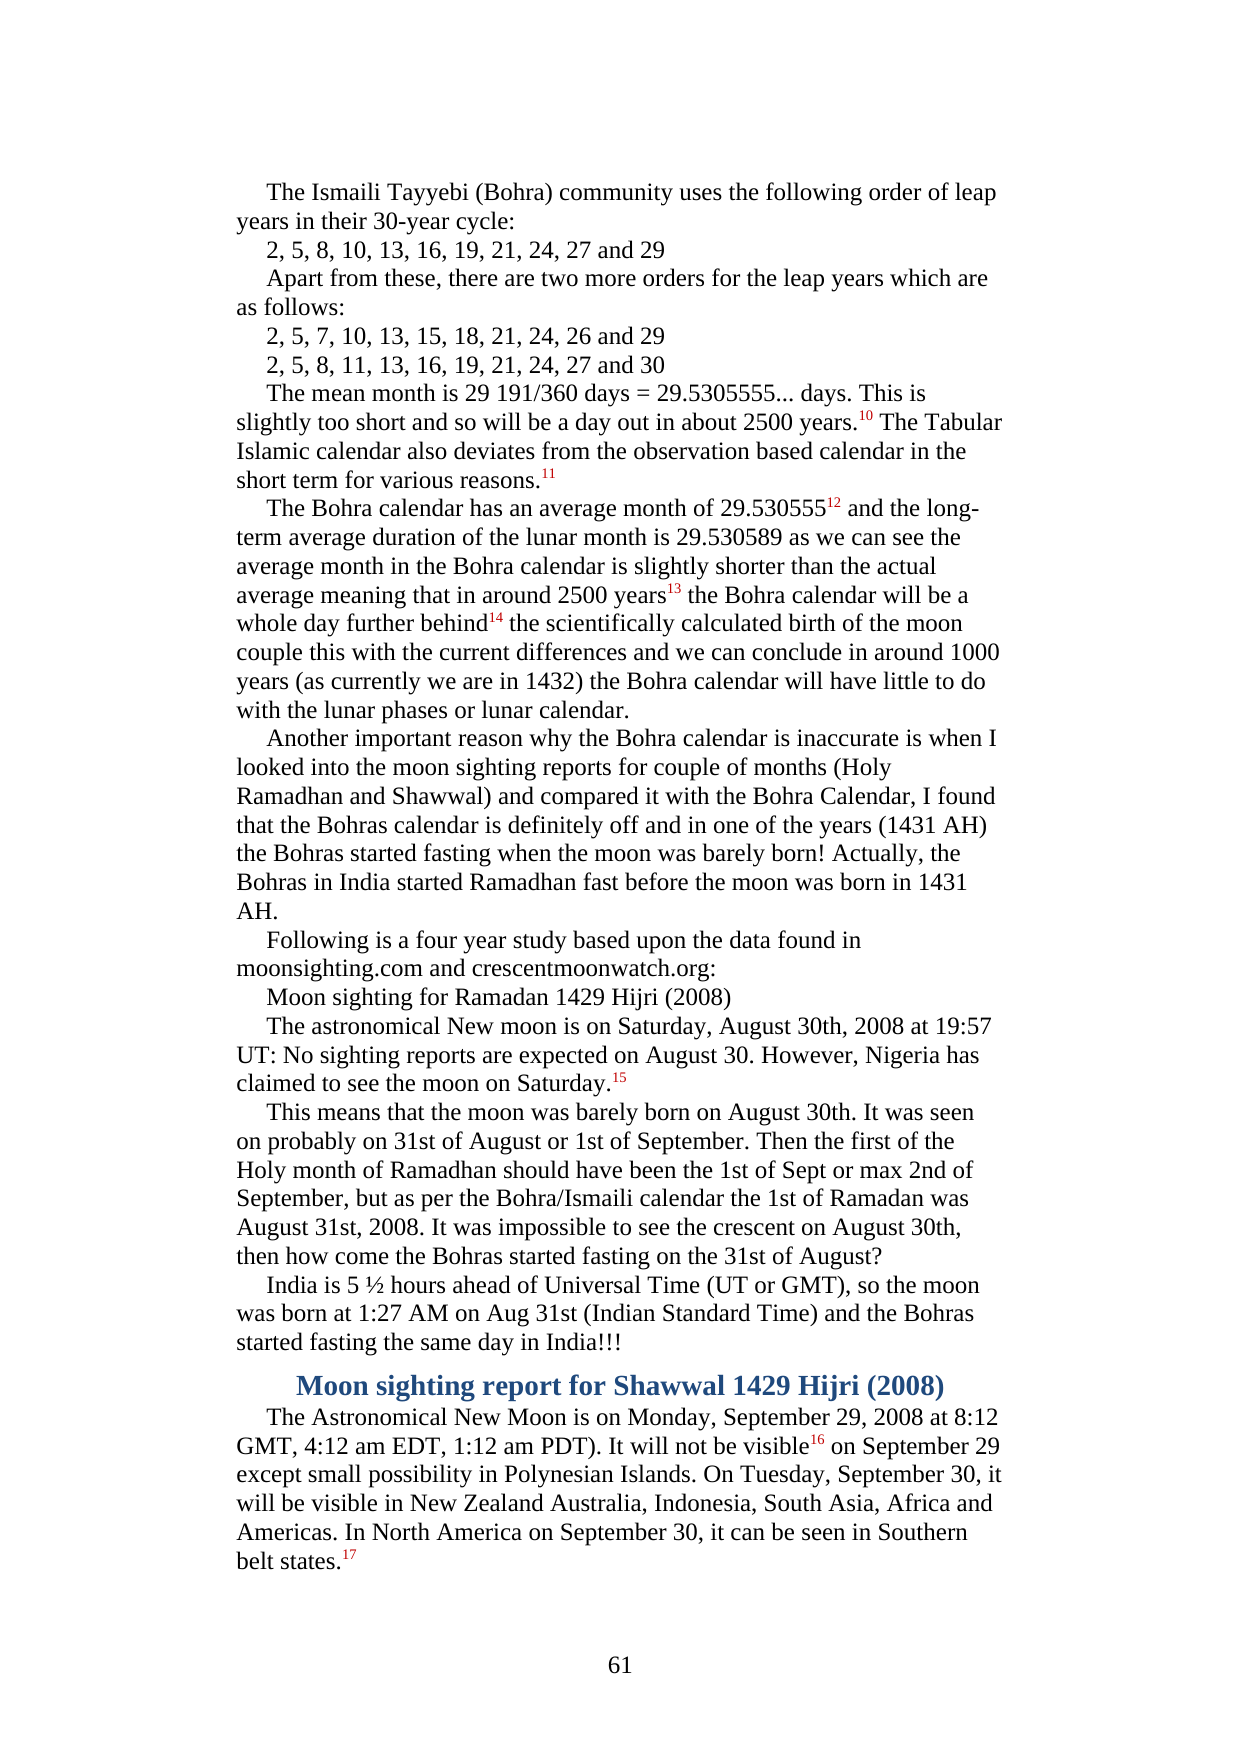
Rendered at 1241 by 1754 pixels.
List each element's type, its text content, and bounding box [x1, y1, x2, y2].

text The Bohra calendar has an average month of 29.53055512 and the long-term average duration of the lunar month is 29.530589 as we can see the average month in the Bohra calendar is slightly shorter than the actual average meaning that in around 2500 years13 the Bohra calendar will be a whole day further behind14 the scientifically calculated birth of the moon couple this with the current differences and we can conclude in around 1000 years (as currently we are in 1432) the Bohra calendar will have little to do with the lunar phases or lunar calendar. [236, 493, 1004, 723]
text 2, 5, 8, 10, 13, 16, 19, 21, 24, 27 and 29 [236, 235, 1004, 263]
text 2, 5, 8, 11, 13, 16, 19, 21, 24, 27 and 30 [236, 350, 1004, 378]
text India is 5 ½ hours ahead of Universal Time (UT or GMT), so the moon was born at 1:27 AM on Aug 31st (Indian Standard Time) and the Bohras started fasting the same day in India!!! [236, 1270, 1004, 1356]
text The mean month is 29 191/360 days = 29.5305555... days. This is slightly too short and so will be a day out in about 2500 years.10 The Tabular Islamic calendar also deviates from the observation based calendar in the short term for various reasons.11 [236, 378, 1004, 493]
text Apart from these, there are two more orders for the leap years which are as follows: [236, 263, 1004, 321]
text Following is a four year study based upon the data found in moonsighting.com and crescentmoonwatch.org: [236, 925, 1004, 982]
text Moon sighting for Ramadan 1429 Hijri (2008) [236, 982, 1004, 1011]
text The Astronomical New Moon is on Monday, September 29, 2008 at 8:12 GMT, 4:12 am EDT, 1:12 am PDT). It will not be visible16 on September 29 except small possibility in Polynesian Islands. On Tuesday, September 30, it will be visible in New Zealand Australia, Indonesia, South Asia, Africa and Americas. In North America on September 30, it can be seen in Southern belt states.17 [236, 1402, 1004, 1574]
text The Ismaili Tayyebi (Bohra) community uses the following order of leap years in their 30-year cycle: [236, 177, 1004, 235]
text 2, 5, 7, 10, 13, 15, 18, 21, 24, 26 and 29 [236, 321, 1004, 350]
text The astronomical New moon is on Saturday, August 30th, 2008 at 19:57 UT: No sighting reports are expected on August 30. However, Nigeria has claimed to see the moon on Saturday.15 [236, 1011, 1004, 1097]
text This means that the moon was barely born on August 30th. It was seen on probably on 31st of August or 1st of September. Then the first of the Holy month of Ramadhan should have been the 1st of Sept or max 2nd of September, but as per the Bohra/Ismaili calendar the 1st of Ramadan was August 31st, 2008. It was impossible to see the crescent on August 30th, then how come the Bohras started fasting on the 31st of August? [236, 1097, 1004, 1270]
subtitle Moon sighting report for Shawwal 1429 Hijri (2008) [236, 1368, 1004, 1402]
text Another important reason why the Bohra calendar is inaccurate is when I looked into the moon sighting reports for couple of months (Holy Ramadhan and Shawwal) and compared it with the Bohra Calendar, I found that the Bohras calendar is definitely off and in one of the years (1431 AH) the Bohras started fasting when the moon was barely born! Actually, the Bohras in India started Ramadhan fast before the moon was born in 1431 AH. [236, 723, 1004, 925]
